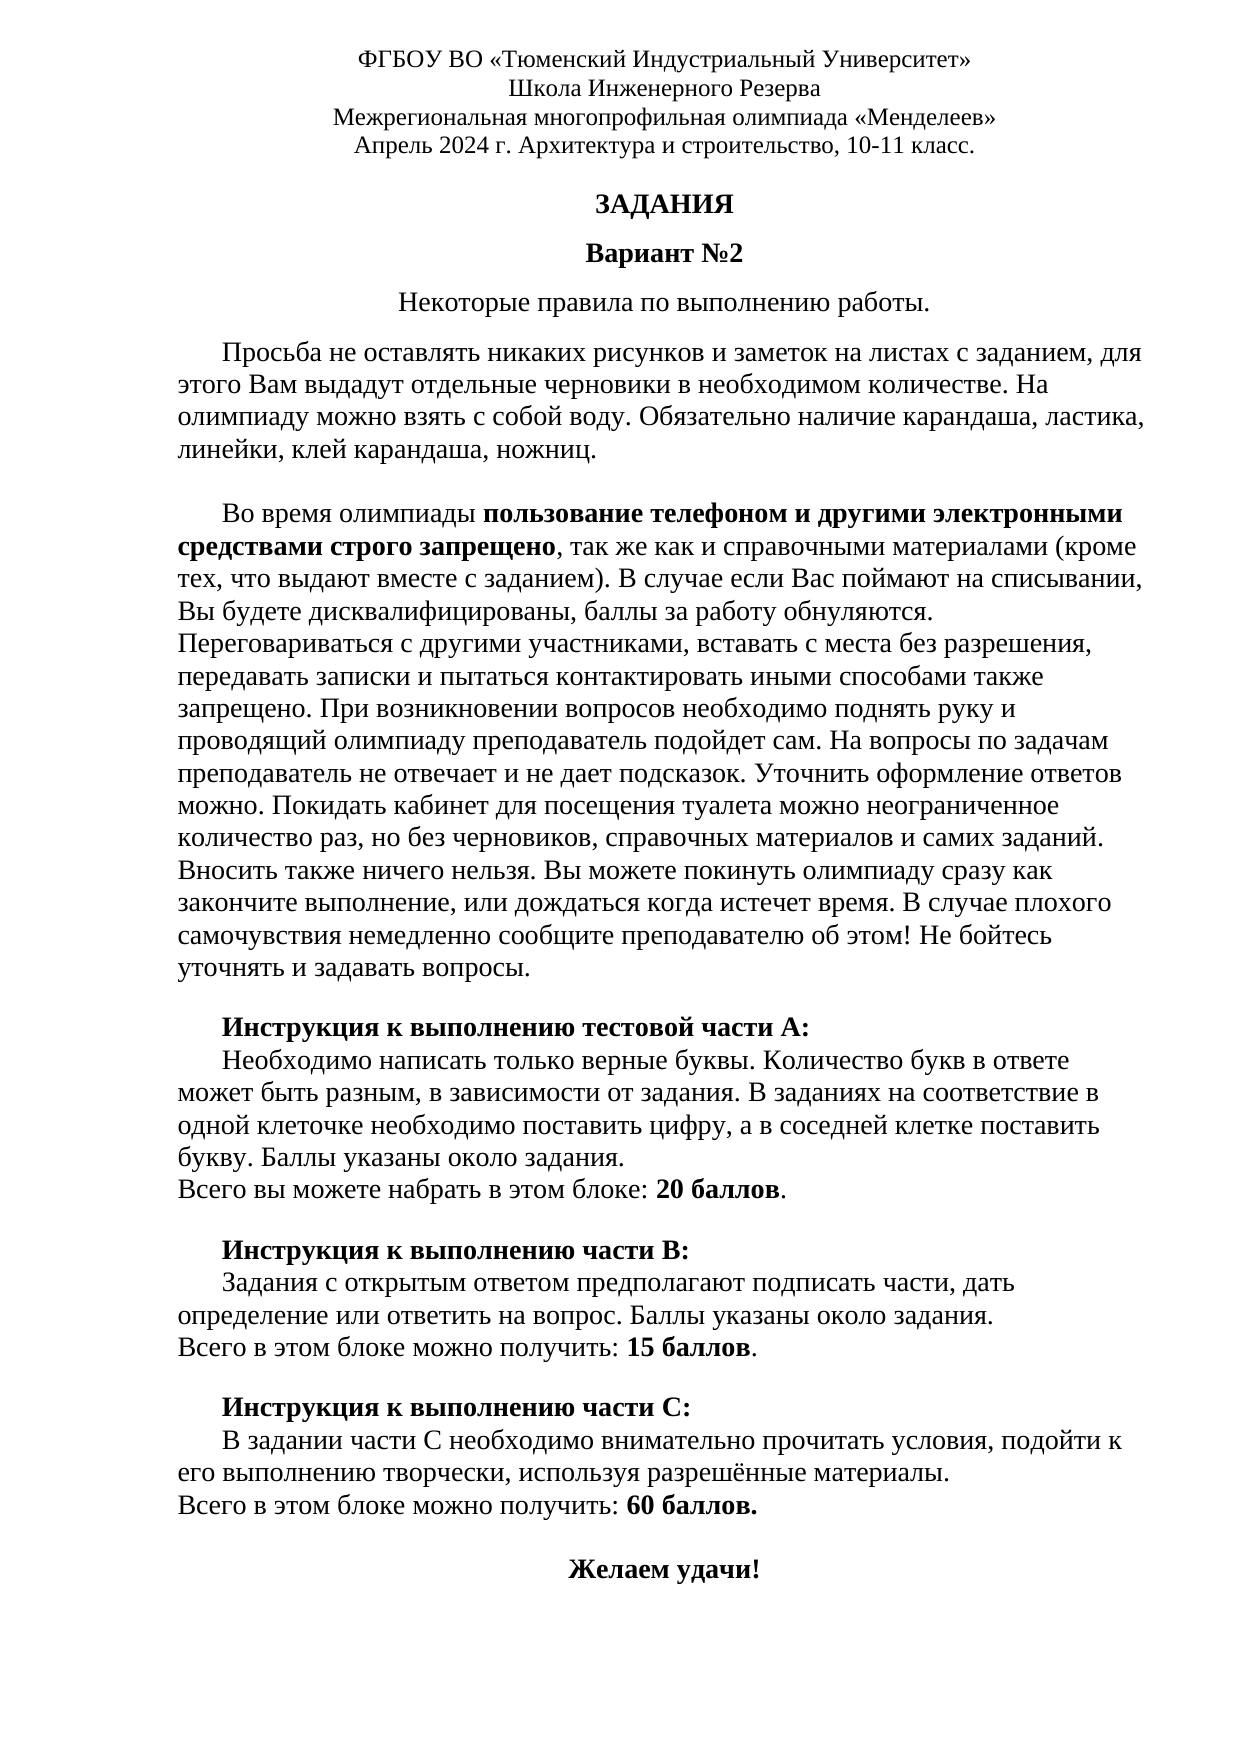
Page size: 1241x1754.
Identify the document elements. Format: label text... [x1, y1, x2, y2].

text В задании части С необходимо внимательно прочитать условия, подойти к его выполнению творчески, используя разрешённые материалы. [177, 1423, 1152, 1488]
text Всего в этом блоке можно получить: 15 баллов. [177, 1330, 1152, 1391]
text Вариант №2 [177, 236, 1152, 269]
text Всего в этом блоке можно получить: 60 баллов. [177, 1488, 1152, 1520]
text Некоторые правила по выполнению работы. [177, 286, 1152, 318]
text Во время олимпиады пользование телефоном и другими электронными средствами строго запрещено, так же как и справочными материалами (кроме тех, что выдают вместе с заданием). В случае если Вас поймают на списывании, Вы будете дисквалифицированы, баллы за работу обнуляются. Переговариваться с другими участниками, вставать с места без разрешения, передавать записки и пытаться контактировать иными способами также запрещено. При возникновении вопросов необходимо поднять руку и проводящий олимпиаду преподаватель подойдет сам. На вопросы по задачам преподаватель не отвечает и не дает подсказок. Уточнить оформление ответов можно. Покидать кабинет для посещения туалета можно неограниченное количество раз, но без черновиков, справочных материалов и самих заданий. Вносить также ничего нельзя. Вы можете покинуть олимпиаду сразу как закончите выполнение, или дождаться когда истечет время. В случае плохого самочувствия немедленно сообщите преподавателю об этом! Не бойтесь уточнять и задавать вопросы. [177, 497, 1152, 1011]
text Необходимо написать только верные буквы. Количество букв в ответе может быть разным, в зависимости от задания. В заданиях на соответствие в одной клеточке необходимо поставить цифру, а в соседней клетке поставить букву. Баллы указаны около задания. [177, 1043, 1152, 1172]
text ЗАДАНИЯ [177, 187, 1152, 220]
text Инструкция к выполнению части B: [177, 1233, 1152, 1265]
text Всего вы можете набрать в этом блоке: 20 баллов. [177, 1172, 1152, 1233]
text Желаем удачи! [177, 1520, 1152, 1585]
text Инструкция к выполнению части С: [177, 1391, 1152, 1423]
text Задания с открытым ответом предполагают подписать части, дать определение или ответить на вопрос. Баллы указаны около задания. [177, 1265, 1152, 1330]
text Просьба не оставлять никаких рисунков и заметок на листах с заданием, для этого Вам выдадут отдельные черновики в необходимом количестве. На олимпиаду можно взять с собой воду. Обязательно наличие карандаша, ластика, линейки, клей карандаша, ножниц. [177, 334, 1152, 464]
text Инструкция к выполнению тестовой части А: [177, 1011, 1152, 1043]
